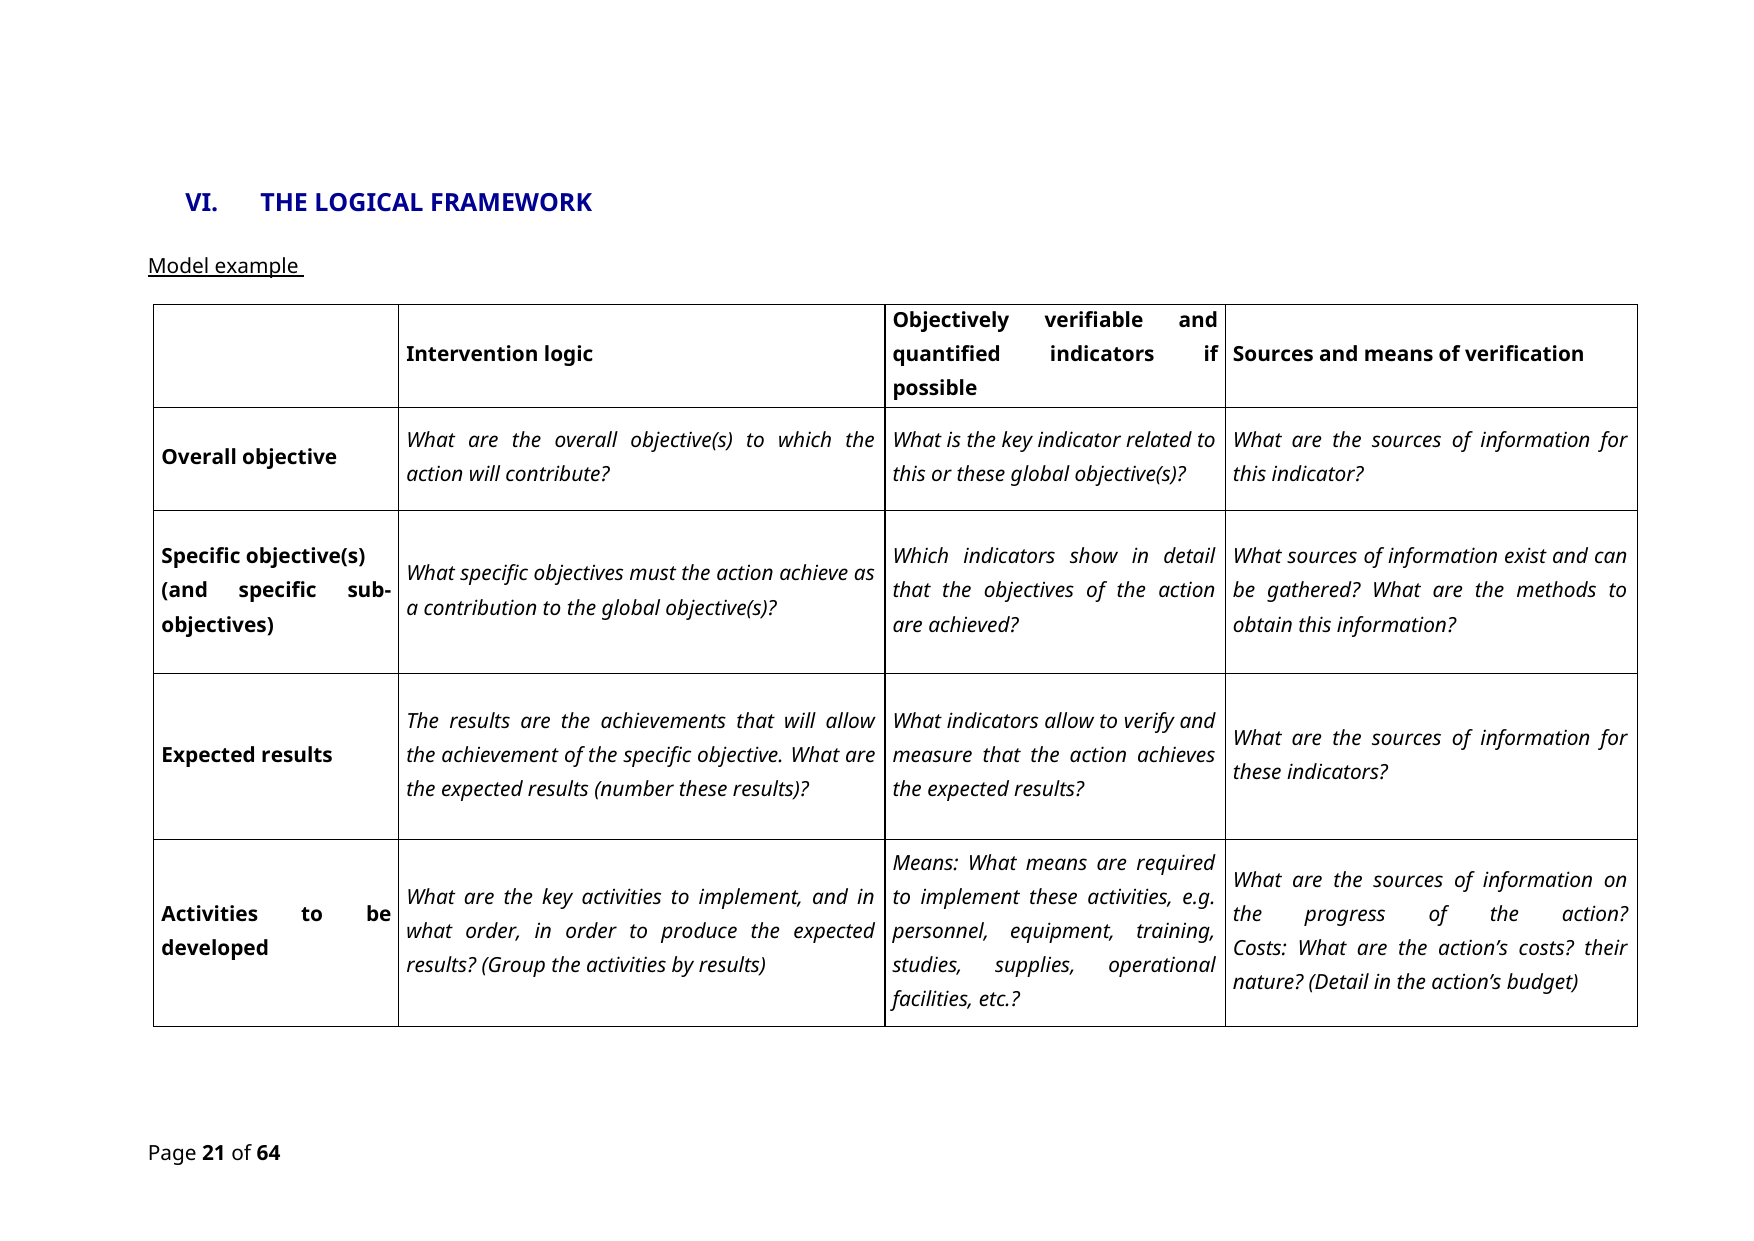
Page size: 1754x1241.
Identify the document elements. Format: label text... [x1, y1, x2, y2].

table_cell Specific objective(s) (and specific sub-objectives) [154, 511, 398, 673]
table_cell What specific objectives must the action achieve as a contribution to the global objective(s)? [399, 511, 884, 673]
table_header Intervention logic [399, 305, 884, 407]
table_header Sources and means of verification [1226, 305, 1637, 407]
table_cell What are the sources of information for this indicator? [1226, 408, 1637, 510]
table_header [154, 305, 398, 407]
table_cell What are the key activities to implement, and in what order, in order to produce the expected results? (Group the activities by results) [399, 840, 884, 1026]
table_cell What are the overall objective(s) to which the action will contribute? [399, 408, 884, 510]
table_cell The results are the achievements that will allow the achievement of the specific objective. What are the expected results (number these results)? [399, 674, 884, 839]
table_cell What are the sources of information for these indicators? [1226, 674, 1637, 839]
table_cell Means: What means are required to implement these activities, e.g. personnel, equipment, training, studies, supplies, operational facilities, etc.? [886, 840, 1225, 1026]
table_cell Expected results [154, 674, 398, 839]
table_cell Which indicators show in detail that the objectives of the action are achieved? [886, 511, 1225, 673]
text Model example [148, 251, 1606, 279]
table_cell What are the sources of information on the progress of the action? Costs: What are the action’s costs? their nature? (Detail in the action’s budget) [1226, 840, 1637, 1026]
table_cell Overall objective [154, 408, 398, 510]
text THE LOGICAL FRAMEWORK [185, 185, 1606, 219]
table_cell What sources of information exist and can be gathered? What are the methods to obtain this information? [1226, 511, 1637, 673]
table_cell What indicators allow to verify and measure that the action achieves the expected results? [886, 674, 1225, 839]
table_cell Activities to be developed [154, 840, 398, 1026]
table_header Objectively verifiable and quantified indicators if possible [886, 305, 1225, 407]
table_cell What is the key indicator related to this or these global objective(s)? [886, 408, 1225, 510]
